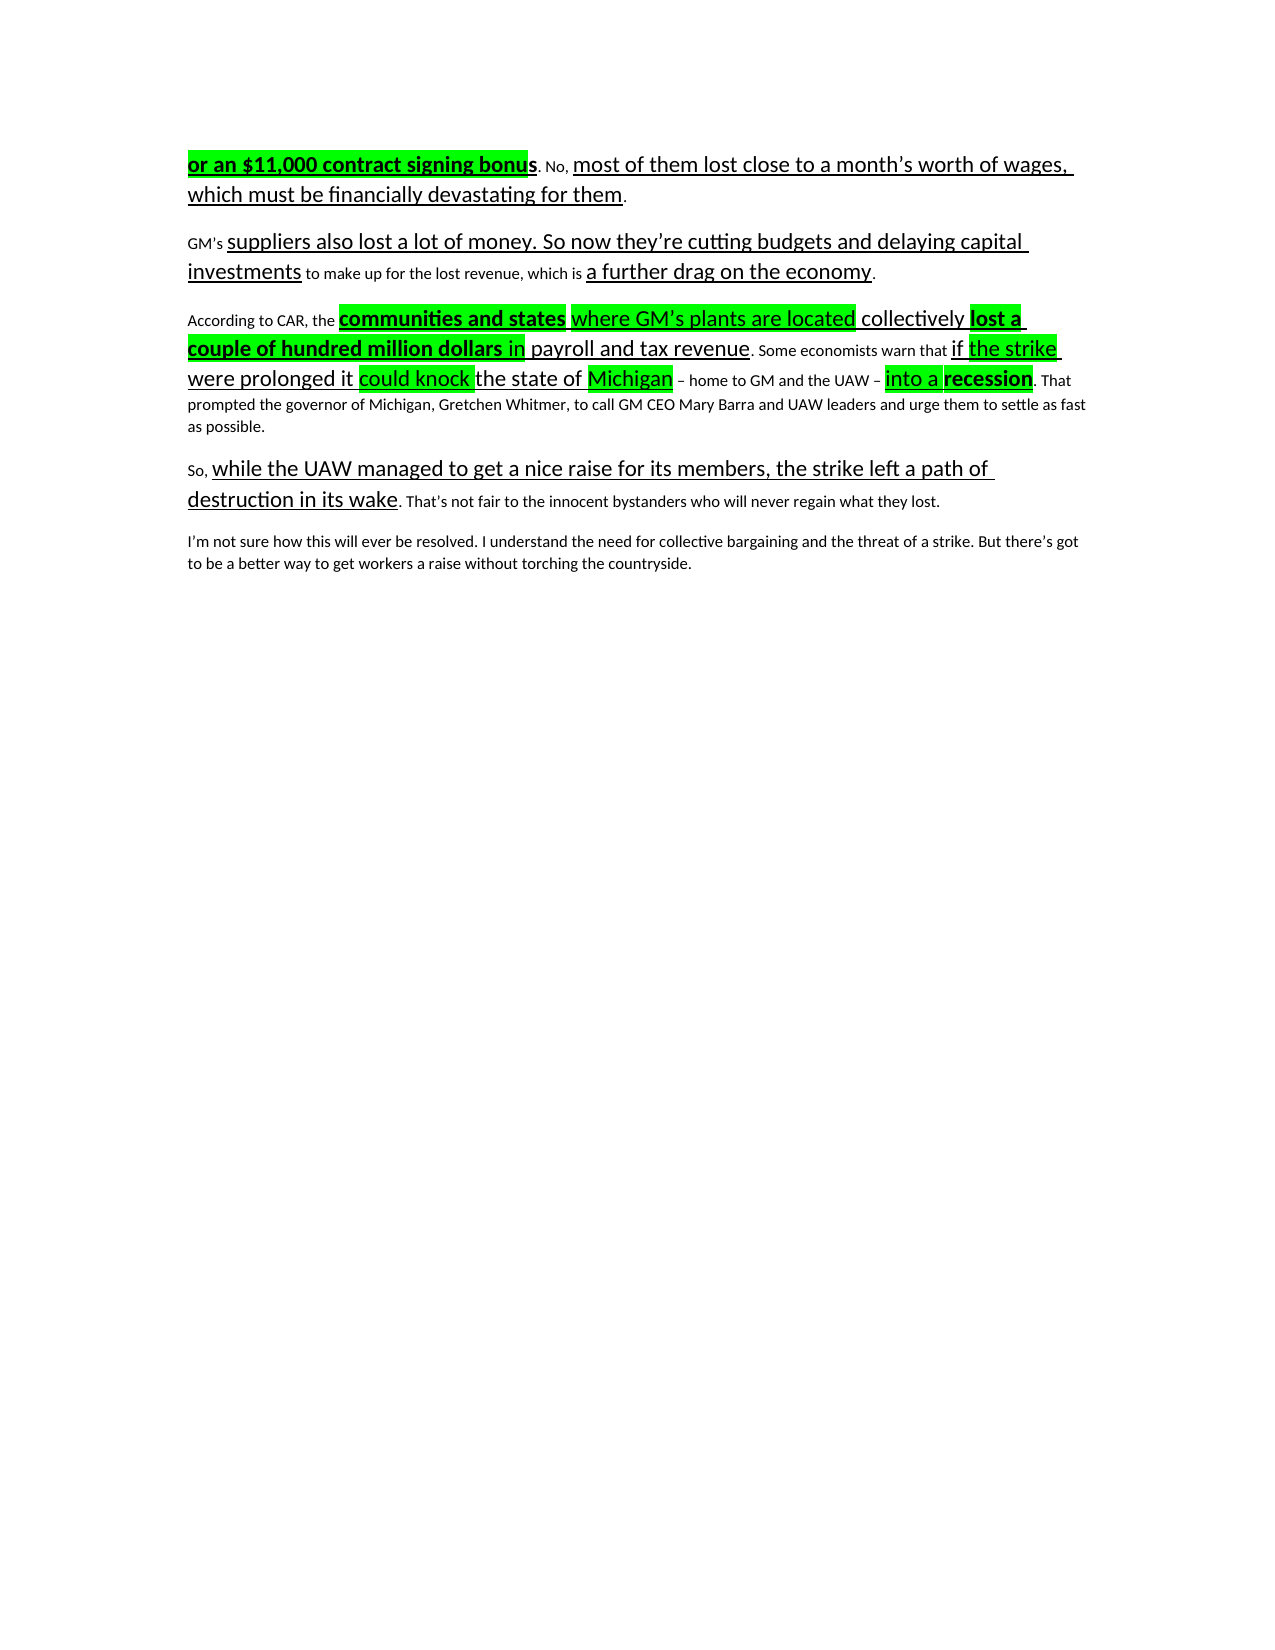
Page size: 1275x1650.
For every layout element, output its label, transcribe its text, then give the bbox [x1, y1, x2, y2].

text So, while the UAW managed to get a nice raise for its members, the strike left a path of destruction in its wake. That’s not fair to the innocent bystanders who will never regain what they lost. [187, 454, 1087, 513]
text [187, 150, 1087, 208]
text I’m not sure how this will ever be resolved. I understand the need for collective bargaining and the threat of a strike. But there’s got to be a better way to get workers a raise without torching the countryside. [187, 532, 1087, 574]
text GM’s suppliers also lost a lot of money. So now they’re cutting budgets and delaying capital investments to make up for the lost revenue, which is a further drag on the economy. [187, 227, 1087, 285]
text According to CAR, the communities and states where GM’s plants are located collectively lost a couple of hundred million dollars in payroll and tax revenue. Some economists warn that if the strike were prolonged it could knock the state of Michigan – home to GM and the UAW – into a recession. That prompted the governor of Michigan, Gretchen Whitmer, to call GM CEO Mary Barra and UAW leaders and urge them to settle as fast as possible. [187, 304, 1087, 436]
